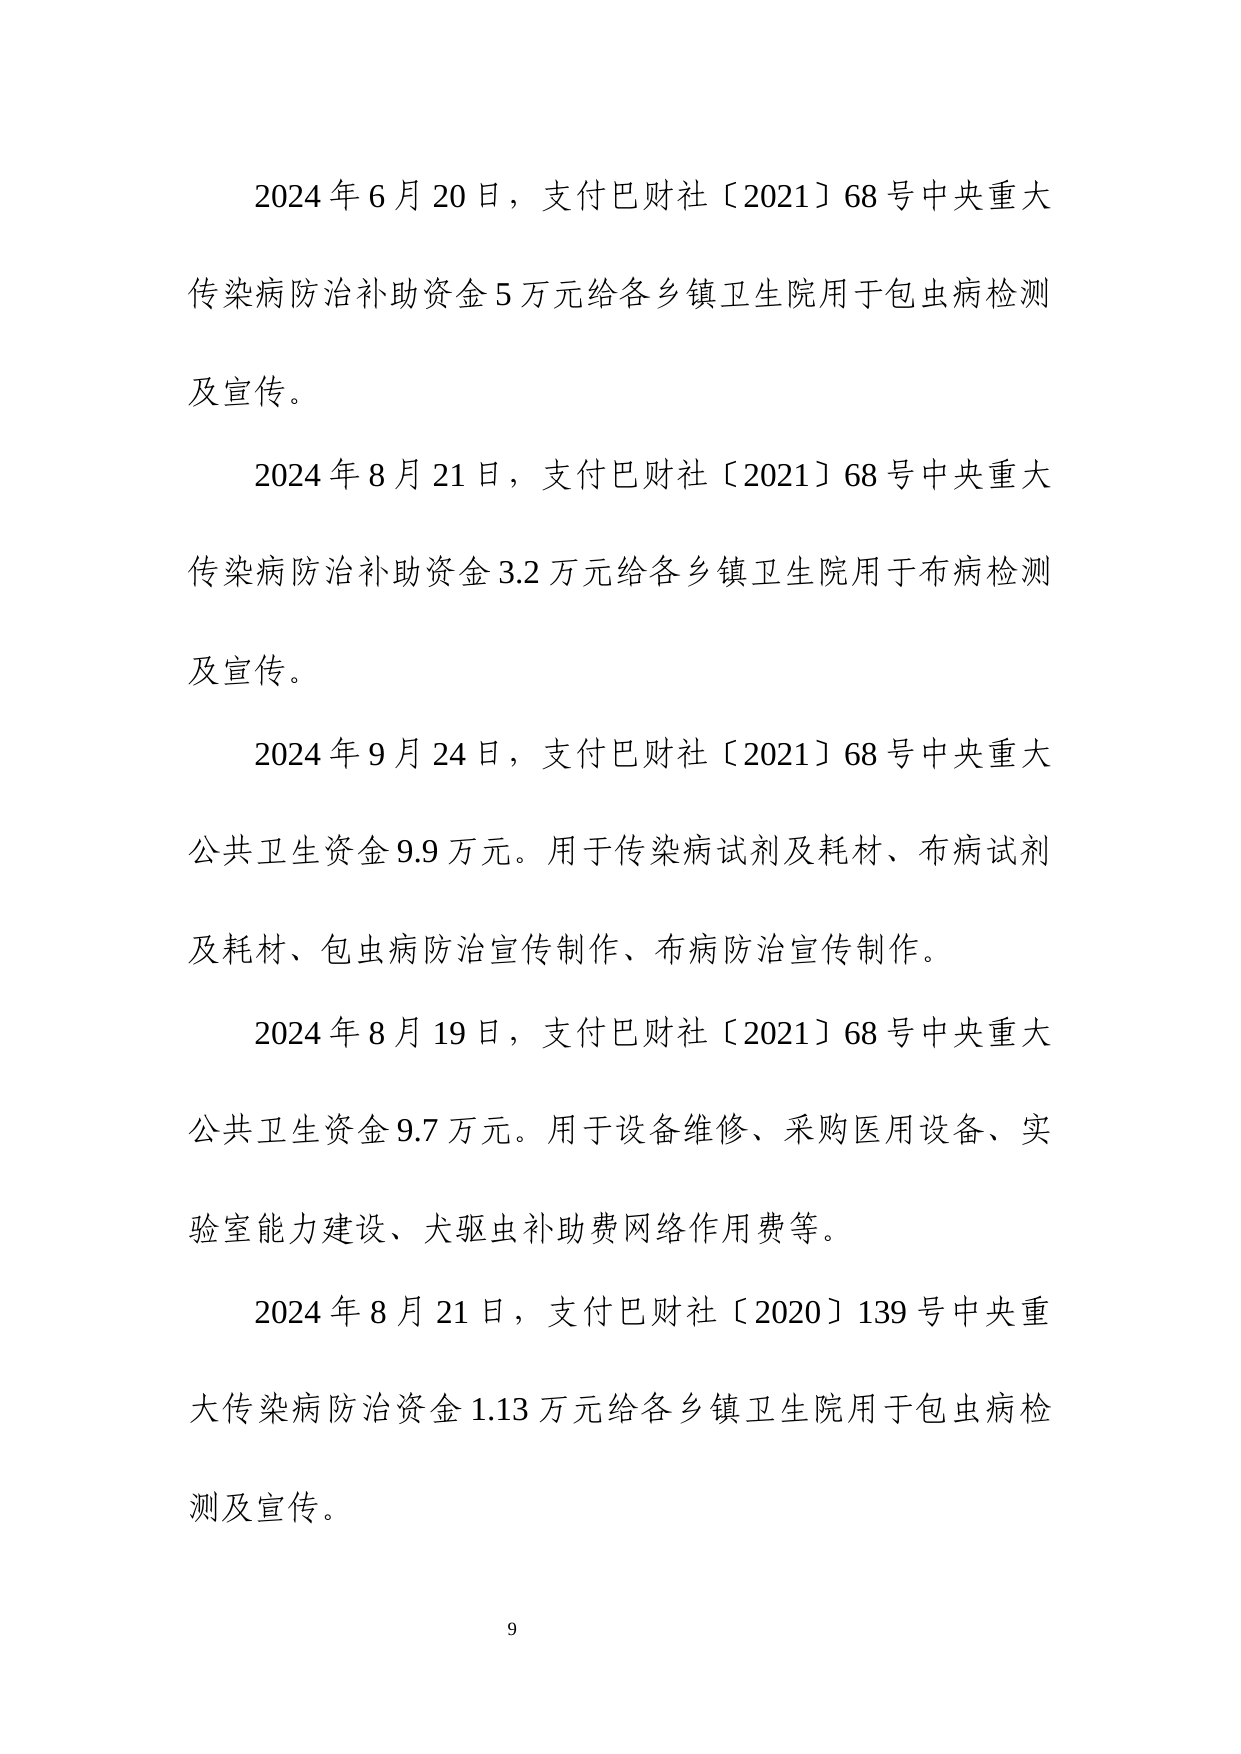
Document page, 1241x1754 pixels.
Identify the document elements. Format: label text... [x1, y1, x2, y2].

text 2024年9月24日，支付巴财社〔2021〕68号中央重大公共卫生资金9.9万元。用于传染病试剂及耗材、布病试剂及耗材、包虫病防治宣传制作、布病防治宣传制作。 [187, 720, 1053, 980]
text 2024年8月19日，支付巴财社〔2021〕68号中央重大公共卫生资金9.7万元。用于设备维修、采购医用设备、实验室能力建设、犬驱虫补助费网络作用费等。 [187, 999, 1053, 1259]
text 2024年8月21日，支付巴财社〔2020〕139号中央重大传染病防治资金1.13万元给各乡镇卫生院用于包虫病检测及宣传。 [187, 1278, 1053, 1538]
text 2024年6月20日，支付巴财社〔2021〕68号中央重大传染病防治补助资金5万元给各乡镇卫生院用于包虫病检测及宣传。 [187, 162, 1053, 422]
text 2024年8月21日，支付巴财社〔2021〕68号中央重大传染病防治补助资金3.2万元给各乡镇卫生院用于布病检测及宣传。 [187, 441, 1053, 701]
